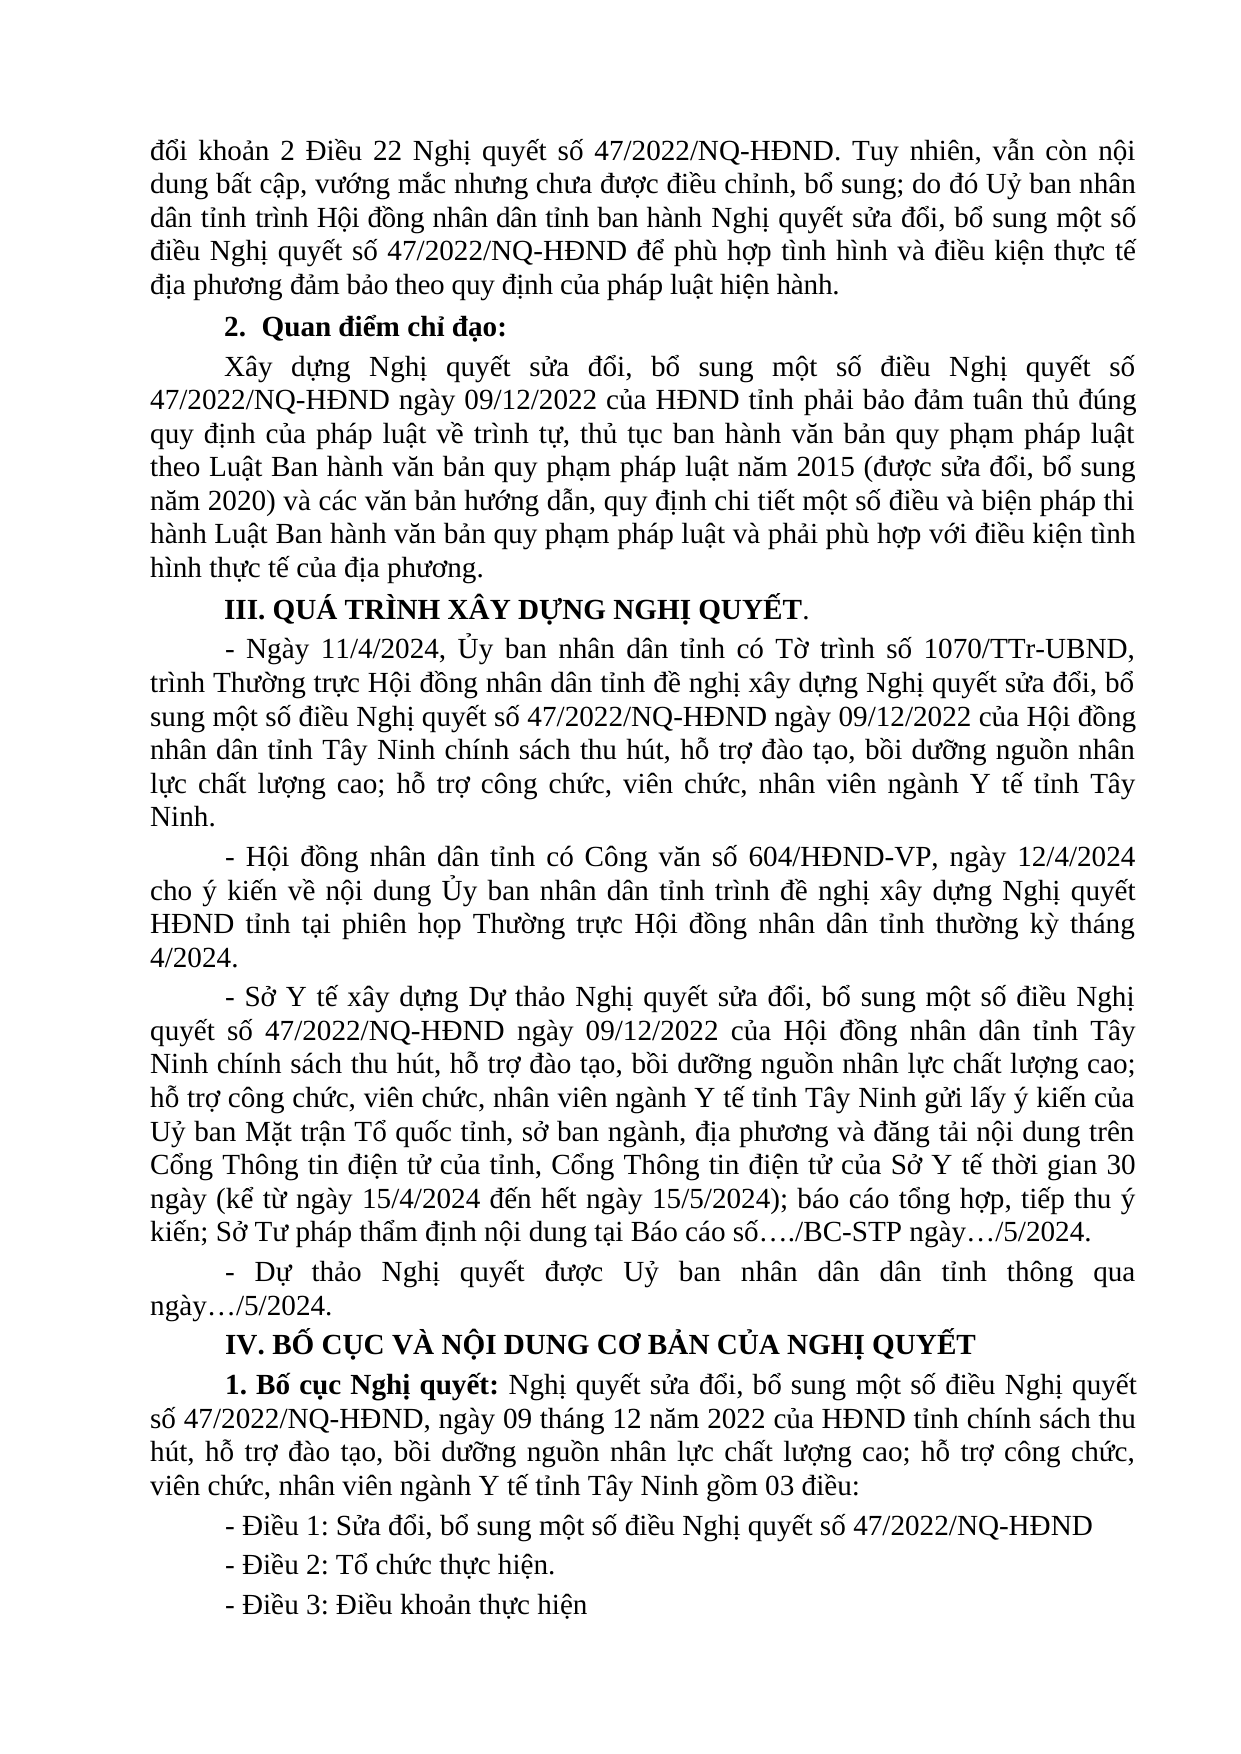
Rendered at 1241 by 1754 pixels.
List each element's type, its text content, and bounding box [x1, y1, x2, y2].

text Xây dựng Nghị quyết sửa đổi, bổ sung một số điều Nghị quyết số 47/2022/NQ-HĐND ngày 09/12/2022 của HĐND tỉnh phải bảo đảm tuân thủ đúng quy định của pháp luật về trình tự, thủ tục ban hành văn bản quy phạm pháp luật theo Luật Ban hành văn bản quy phạm pháp luật năm 2015 (được sửa đổi, bổ sung năm 2020) và các văn bản hướng dẫn, quy định chi tiết một số điều và biện pháp thi hành Luật Ban hành văn bản quy phạm pháp luật và phải phù hợp với điều kiện tình hình thực tế của địa phương. [150, 449, 1137, 583]
text - Điều 1: Sửa đổi, bổ sung một số điều Nghị quyết số 47/2022/NQ-HĐND [150, 1508, 1137, 1541]
text - Điều 3: Điều khoản thực hiện [150, 1587, 1137, 1621]
text - Dự thảo Nghị quyết được Uỷ ban nhân dân dân tỉnh thông qua ngày…/5/2024. [150, 1254, 1137, 1321]
text - Sở Y tế xây dựng Dự thảo Nghị quyết sửa đổi, bổ sung một số điều Nghị quyết số 47/2022/NQ-HĐND ngày 09/12/2022 của Hội đồng nhân dân tỉnh Tây Ninh chính sách thu hút, hỗ trợ đào tạo, bồi dưỡng nguồn nhân lực chất lượng cao; hỗ trợ công chức, viên chức, nhân viên ngành Y tế tỉnh Tây Ninh gửi lấy ý kiến của Uỷ ban Mặt trận Tổ quốc tỉnh, sở ban ngành, địa phương và đăng tải nội dung trên Cổng Thông tin điện tử của tỉnh, Cổng Thông tin điện tử của Sở Y tế thời gian 30 ngày (kể từ ngày 15/4/2024 đến hết ngày 15/5/2024); báo cáo tổng hợp, tiếp thu ý kiến; Sở Tư pháp thẩm định nội dung tại Báo cáo số…./BC-STP ngày…/5/2024. [150, 979, 1137, 1248]
text IV. BỐ CỤC VÀ NỘI DUNG CƠ BẢN CỦA NGHỊ QUYẾT [150, 1327, 1137, 1361]
list Quan điểm chỉ đạo: [224, 309, 1137, 342]
text 1. Bố cục Nghị quyết: Nghị quyết sửa đổi, bổ sung một số điều Nghị quyết số 47/2022/NQ-HĐND, ngày 09 tháng 12 năm 2022 của HĐND tỉnh chính sách thu hút, hỗ trợ đào tạo, bồi dưỡng nguồn nhân lực chất lượng cao; hỗ trợ công chức, viên chức, nhân viên ngành Y tế tỉnh Tây Ninh gồm 03 điều: [150, 1367, 1137, 1501]
text Xây dựng Nghị quyết sửa đổi, bổ sung một số điều Nghị quyết số 47/2022/NQ-HĐND ngày 09/12/2022 của HĐND tỉnh phải bảo đảm tuân thủ đúng quy định của pháp luật về trình tự, thủ tục ban hành văn bản quy phạm pháp luật theo Luật Ban hành văn bản quy phạm pháp luật năm 2015 (được sửa đổi, bổ sung năm 2020) và các văn bản hướng dẫn, quy định chi tiết một số điều và biện pháp thi hành Luật Ban hành văn bản quy phạm pháp luật và phải phù hợp với điều kiện tình hình thực tế của địa phương. [150, 349, 1137, 416]
text - Điều 2: Tổ chức thực hiện. [150, 1547, 1137, 1581]
text - Ngày 11/4/2024, Ủy ban nhân dân tỉnh có Tờ trình số 1070/TTr-UBND, trình Thường trực Hội đồng nhân dân tỉnh đề nghị xây dựng Nghị quyết sửa đổi, bổ sung một số điều Nghị quyết số 47/2022/NQ-HĐND ngày 09/12/2022 của Hội đồng nhân dân tỉnh Tây Ninh chính sách thu hút, hỗ trợ đào tạo, bồi dưỡng nguồn nhân lực chất lượng cao; hỗ trợ công chức, viên chức, nhân viên ngành Y tế tỉnh Tây Ninh. [150, 632, 1137, 833]
text - Hội đồng nhân dân tỉnh có Công văn số 604/HĐND-VP, ngày 12/4/2024 cho ý kiến về nội dung Ủy ban nhân dân tỉnh trình đề nghị xây dựng Nghị quyết HĐND tỉnh tại phiên họp Thường trực Hội đồng nhân dân tỉnh thường kỳ tháng 4/2024. [150, 839, 1137, 973]
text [150, 133, 1137, 301]
text III. QUÁ TRÌNH XÂY DỰNG NGHỊ QUYẾT. [150, 592, 1137, 625]
